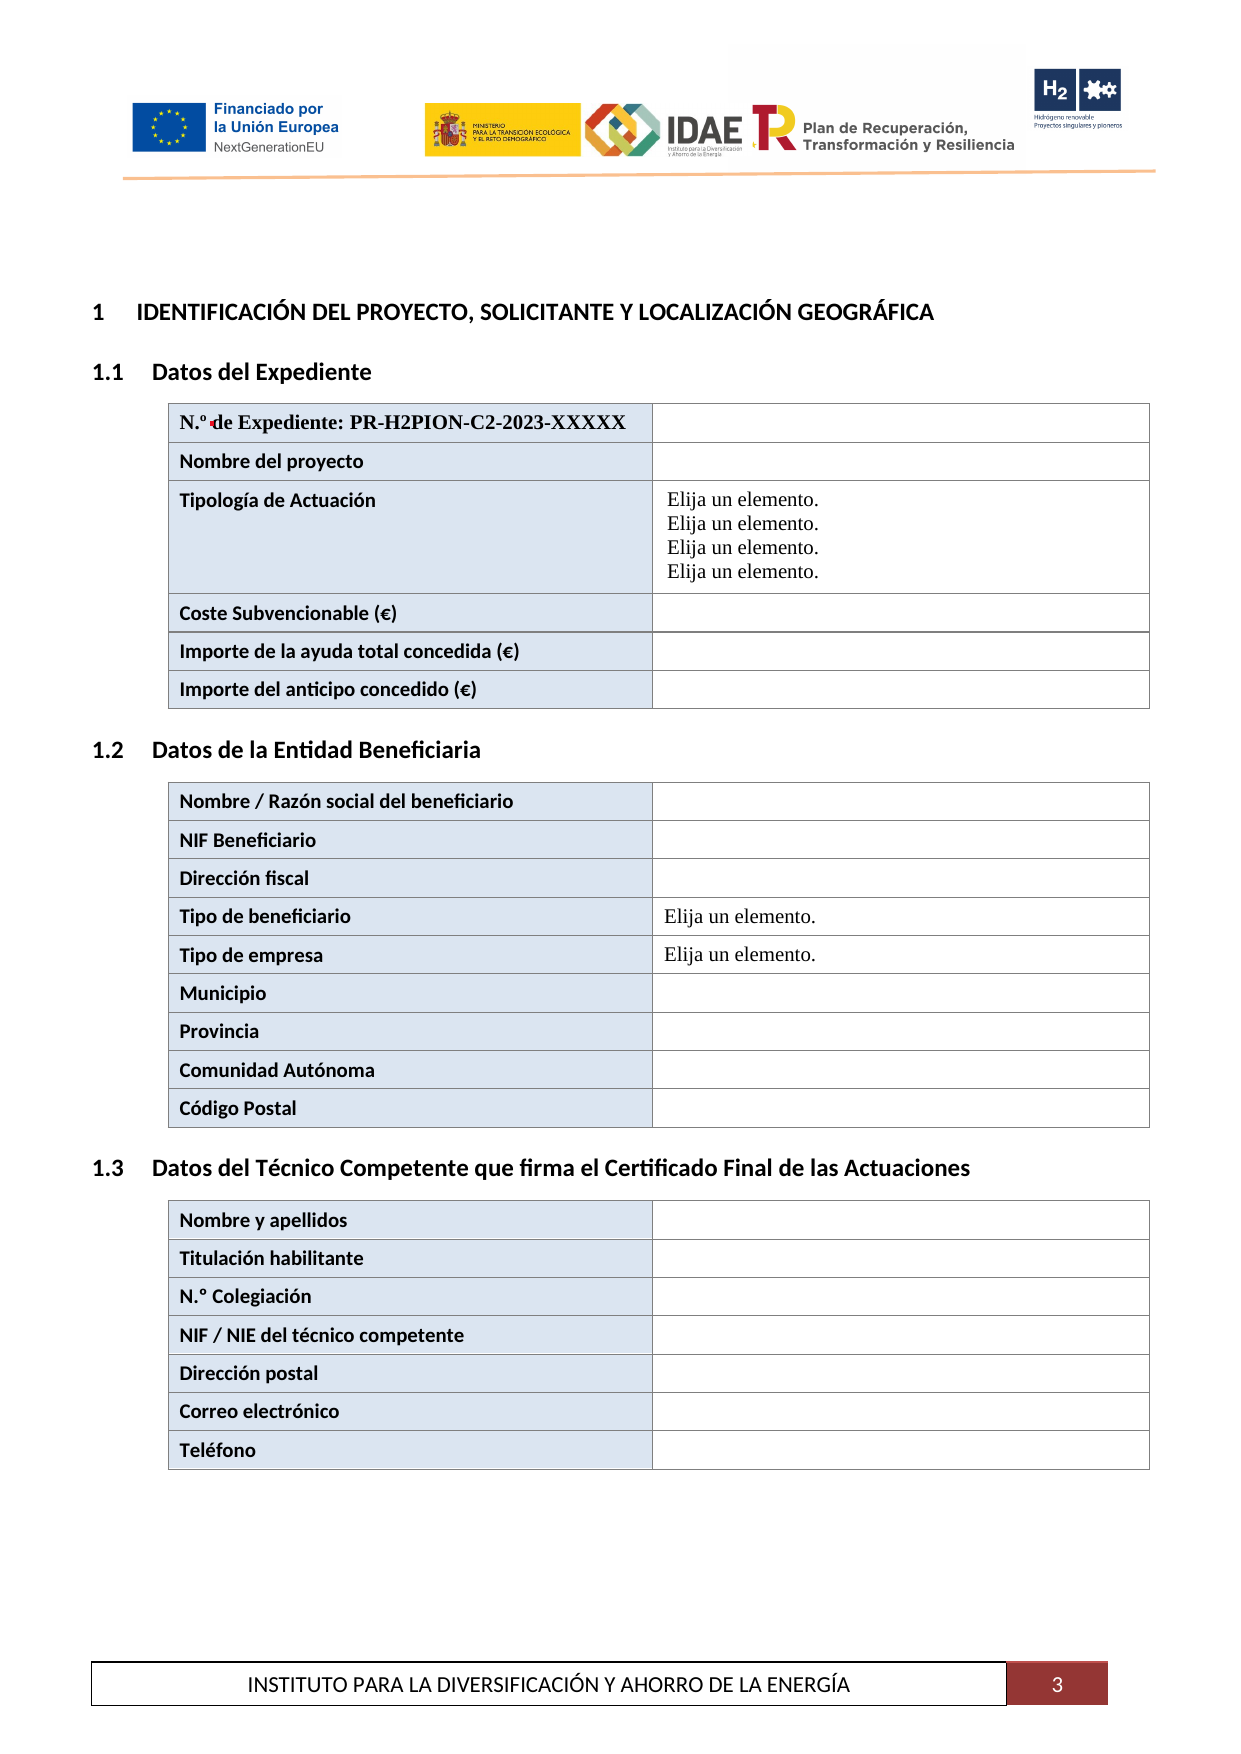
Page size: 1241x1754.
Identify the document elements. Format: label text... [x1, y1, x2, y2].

table_cell Dirección fiscal [169, 859, 652, 897]
table_cell [653, 859, 1149, 897]
list Datos del Expediente [92, 356, 1150, 386]
table_cell [653, 481, 1149, 593]
table_cell Comunidad Autónoma [169, 1051, 652, 1088]
table_cell [653, 1089, 1149, 1127]
table_cell NIF Beneficiario [169, 821, 652, 858]
table_cell Tipo de empresa [169, 936, 652, 973]
table_header [653, 1201, 1149, 1238]
picture [421, 44, 1129, 172]
table_cell [653, 594, 1149, 631]
table_cell [653, 1355, 1149, 1392]
table_cell [653, 1431, 1149, 1468]
table_cell [653, 1278, 1149, 1315]
table_header Nombre y apellidos [169, 1201, 652, 1238]
table_cell Dirección postal [169, 1355, 652, 1392]
table_cell [653, 443, 1149, 480]
table_cell N.º Colegiación [169, 1278, 652, 1315]
table_cell [653, 1051, 1149, 1088]
table_header Nombre / Razón social del beneficiario [169, 783, 652, 820]
table_header N.º de Expediente: PR-H2PION-C2-2023-XXXXX [169, 404, 652, 442]
table_cell Correo electrónico [169, 1393, 652, 1430]
table_cell [653, 821, 1149, 858]
table_cell Tipología de Actuación [169, 481, 652, 593]
list Datos del Técnico Competente que firma el Certificado Final de las Actuaciones [92, 1153, 1150, 1183]
table_cell Importe del anticipo concedido (€) [169, 671, 652, 708]
table_cell [653, 1240, 1149, 1277]
table_cell Provincia [169, 1013, 652, 1050]
table_cell [653, 974, 1149, 1012]
table_cell [653, 1393, 1149, 1430]
table_cell Tipo de beneficiario [169, 898, 652, 935]
table_cell NIF / NIE del técnico competente [169, 1316, 652, 1353]
list Datos de la Entidad Beneficiaria [92, 734, 1150, 764]
table_cell Nombre del proyecto [169, 443, 652, 480]
list IDENTIFICACIÓN DEL PROYECTO, SOLICITANTE Y LOCALIZACIÓN GEOGRÁFICA [92, 296, 1150, 326]
table_header [653, 783, 1149, 820]
picture [127, 95, 342, 158]
table_cell [653, 633, 1149, 670]
table_cell Código Postal [169, 1089, 652, 1127]
table_cell [653, 671, 1149, 708]
table_cell Importe de la ayuda total concedida (€) [169, 633, 652, 670]
table_cell [653, 1316, 1149, 1353]
table_cell Municipio [169, 974, 652, 1012]
table_cell Titulación habilitante [169, 1240, 652, 1277]
table_header [653, 404, 1149, 442]
table_cell Teléfono [169, 1431, 652, 1468]
table_cell Coste Subvencionable (€) [169, 594, 652, 631]
table_cell [653, 1013, 1149, 1050]
